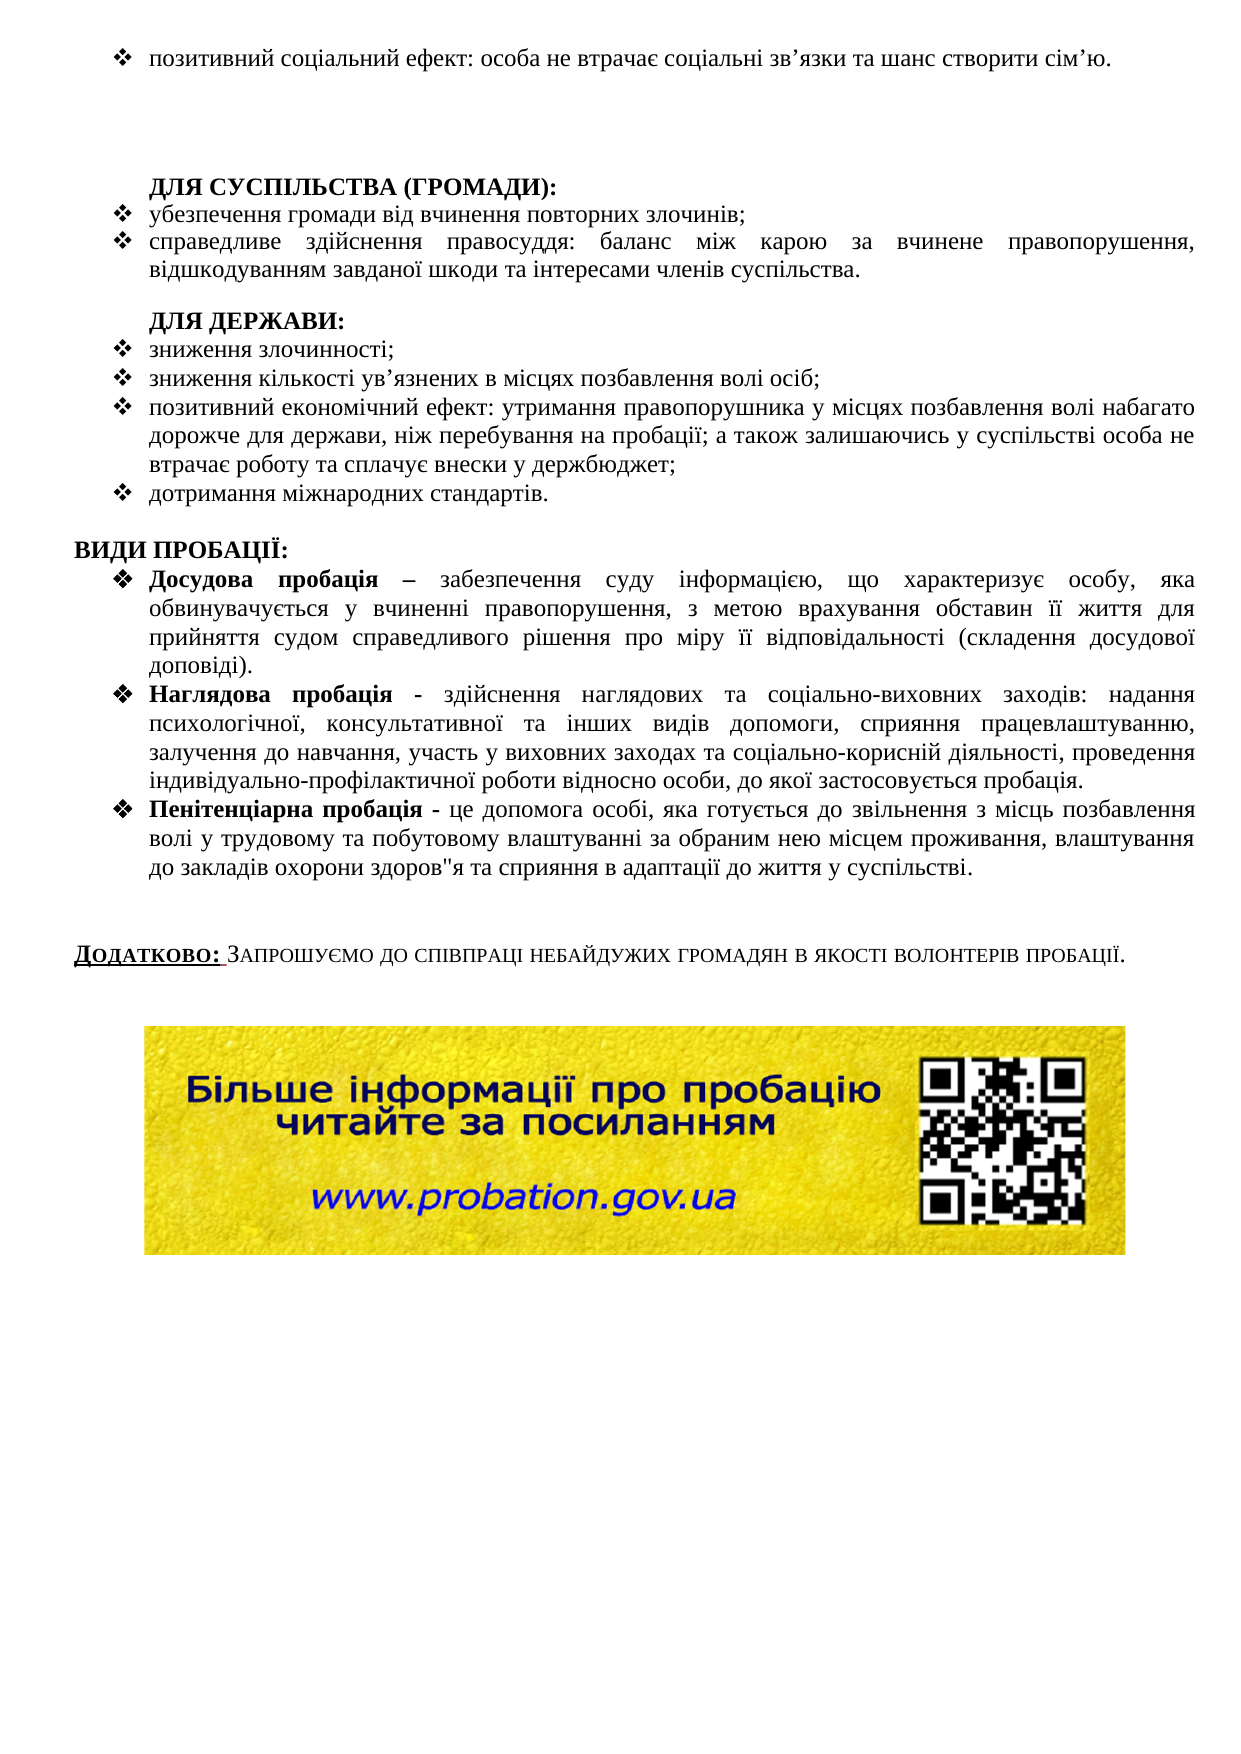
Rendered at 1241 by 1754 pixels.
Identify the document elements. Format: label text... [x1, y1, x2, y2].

list позитивний соціальний ефект: особа не втрачає соціальні зв’язки та шанс створити сім’ю. [111, 44, 1196, 72]
list справедливе здійснення правосуддя: баланс між карою за вчинене правопорушення, відшкодуванням завданої шкоди та інтересами членів суспільства. [111, 228, 1196, 283]
list Наглядова пробація - здійснення наглядових та соціально-виховних заходів: надання психологічної, консультативної та інших видів допомоги, сприяння працевлаштуванню, залучення до навчання, участь у виховних заходах та соціально-корисній діяльності, проведення індивідуально-профілактичної роботи відносно особи, до якої застосовується пробація. [111, 679, 1196, 794]
list Досудова пробація – забезпечення суду інформацією, що характеризує особу, яка обвинувачується у вчиненні правопорушення, з метою врахування обставин її життя для прийняття судом справедливого рішення про міру її відповідальності (складення досудової доповіді). [111, 564, 1196, 679]
text ВИДИ ПРОБАЦІЇ: [74, 536, 1196, 564]
list зниження злочинності; [111, 334, 1196, 363]
picture [144, 1026, 1126, 1255]
list Пенітенціарна пробація - це допомога особі, яка готується до звільнення з місць позбавлення волі у трудовому та побутовому влаштуванні за обраним нею місцем проживання, влаштування до закладів охорони здоров"я та сприяння в адаптації до життя у суспільстві. [111, 794, 1196, 881]
list позитивний економічний ефект: утримання правопорушника у місцях позбавлення волі набагато дорожче для держави, ніж перебування на пробації; а також залишаючись у суспільстві особа не втрачає роботу та сплачує внески у держбюджет; [111, 392, 1196, 478]
list убезпечення громади від вчинення повторних злочинів; [111, 201, 1196, 228]
list ДЛЯ СУСПІЛЬСТВА (ГРОМАДИ): [149, 175, 1196, 201]
list зниження кількості ув’язнених в місцях позбавлення волі осіб; [111, 363, 1196, 392]
list ДЛЯ ДЕРЖАВИ: [149, 308, 1196, 334]
list дотримання міжнародних стандартів. [111, 478, 1196, 507]
text Додатково: Запрошуємо до співпраці небайдужих громадян в якості волонтерів пробації. [74, 938, 1196, 969]
